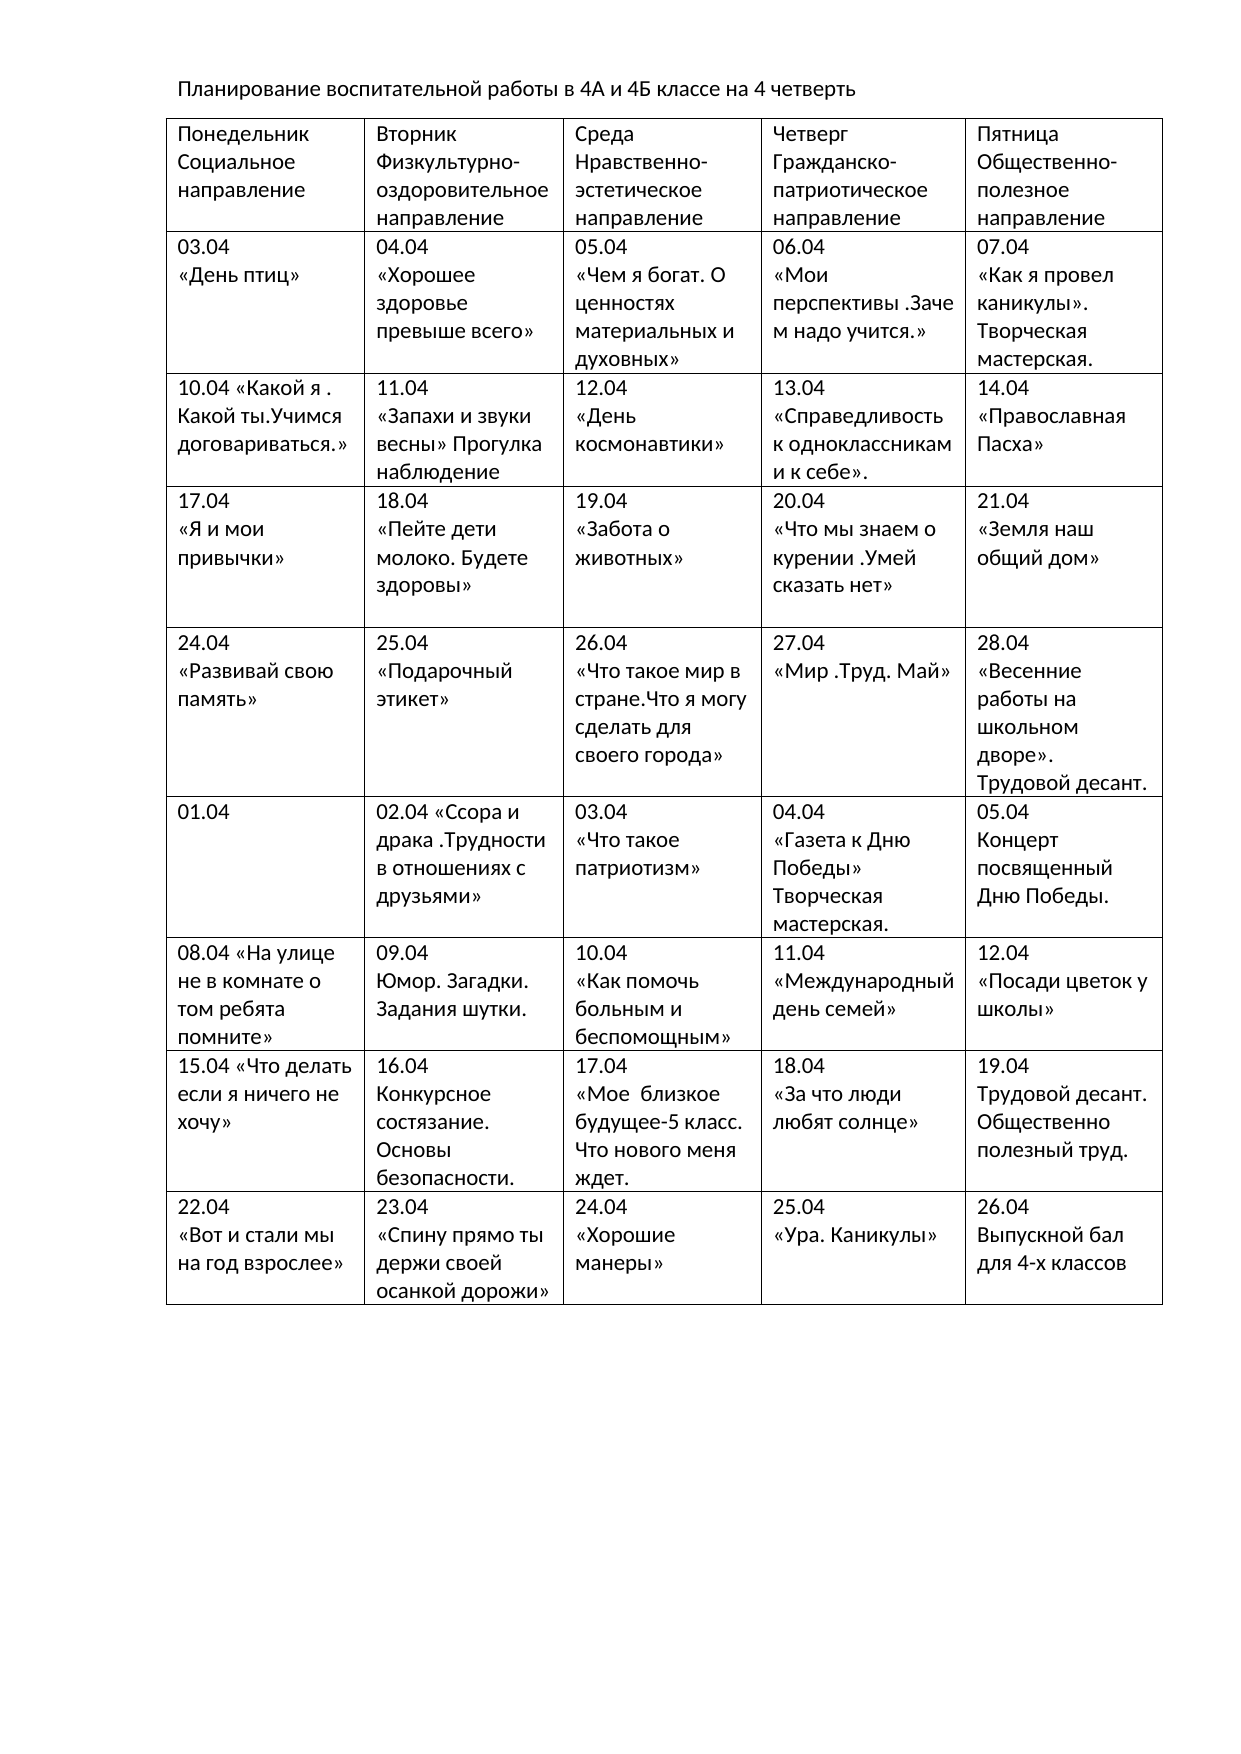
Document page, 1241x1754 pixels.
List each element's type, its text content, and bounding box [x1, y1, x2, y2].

table_cell 12.04 «Посади цветок у школы» [966, 938, 1162, 1050]
table_cell 17.04 «Мое близкое будущее-5 класс. Что нового меня ждет. [564, 1051, 761, 1191]
table_cell 05.04 Концерт посвященный Дню Победы. [966, 797, 1162, 937]
table_cell 22.04 «Вот и стали мы на год взрослее» [167, 1192, 364, 1304]
table_header Пятница Общественно-полезное направление [966, 119, 1162, 231]
table_cell 11.04 «Международный день семей» [762, 938, 965, 1050]
table_cell 14.04 «Православная Пасха» [966, 374, 1162, 486]
table_cell 01.04 [167, 797, 364, 937]
table_cell 05.04 «Чем я богат. О ценностях материальных и духовных» [564, 232, 761, 372]
table_header Вторник Физкультурно-оздоровительное направление [365, 119, 563, 231]
table_cell 07.04 «Как я провел каникулы». Творческая мастерская. [966, 232, 1162, 372]
table_cell 25.04 «Ура. Каникулы» [762, 1192, 965, 1304]
table_cell 08.04 «На улице не в комнате о том ребята помните» [167, 938, 364, 1050]
table_cell 18.04 «Пейте дети молоко. Будете здоровы» [365, 487, 563, 627]
table_cell 03.04 «День птиц» [167, 232, 364, 372]
table_cell 24.04 «Развивай свою память» [167, 628, 364, 796]
table_cell 10.04 «Какой я . Какой ты.Учимся договариваться.» [167, 374, 364, 486]
table_cell 24.04 «Хорошие манеры» [564, 1192, 761, 1304]
table_cell 18.04 «За что люди любят солнце» [762, 1051, 965, 1191]
table_cell 10.04 «Как помочь больным и беспомощным» [564, 938, 761, 1050]
table_cell 15.04 «Что делать если я ничего не хочу» [167, 1051, 364, 1191]
table_header Понедельник Социальное направление [167, 119, 364, 231]
table_cell 04.04 «Хорошее здоровье превыше всего» [365, 232, 563, 372]
table_cell 27.04 «Мир .Труд. Май» [762, 628, 965, 796]
table_cell 25.04 «Подарочный этикет» [365, 628, 563, 796]
table_cell 20.04 «Что мы знаем о курении .Умей сказать нет» [762, 487, 965, 627]
table_header Среда Нравственно-эстетическое направление [564, 119, 761, 231]
table_cell 12.04 «День космонавтики» [564, 374, 761, 486]
table_cell 23.04 «Спину прямо ты держи своей осанкой дорожи» [365, 1192, 563, 1304]
table_cell 26.04 Выпускной бал для 4-х классов [966, 1192, 1162, 1304]
table_cell 11.04 «Запахи и звуки весны» Прогулка наблюдение [365, 374, 563, 486]
table_cell 17.04 «Я и мои привычки» [167, 487, 364, 627]
table_cell 09.04 Юмор. Загадки. Задания шутки. [365, 938, 563, 1050]
table_cell 06.04 «Мои перспективы .Зачем надо учится.» [762, 232, 965, 372]
table_cell 26.04 «Что такое мир в стране.Что я могу сделать для своего города» [564, 628, 761, 796]
table_cell 28.04 «Весенние работы на школьном дворе». Трудовой десант. [966, 628, 1162, 796]
table_header Четверг Гражданско-патриотическое направление [762, 119, 965, 231]
table_cell 03.04 «Что такое патриотизм» [564, 797, 761, 937]
table_cell 21.04 «Земля наш общий дом» [966, 487, 1162, 627]
table_cell 19.04 Трудовой десант. Общественно полезный труд. [966, 1051, 1162, 1191]
table_cell 19.04 «Забота о животных» [564, 487, 761, 627]
table_cell 02.04 «Ссора и драка .Трудности в отношениях с друзьями» [365, 797, 563, 937]
table_cell 04.04 «Газета к Дню Победы» Творческая мастерская. [762, 797, 965, 937]
table_cell 16.04 Конкурсное состязание. Основы безопасности. [365, 1051, 563, 1191]
table_cell 13.04 «Справедливость к одноклассникам и к себе». [762, 374, 965, 486]
